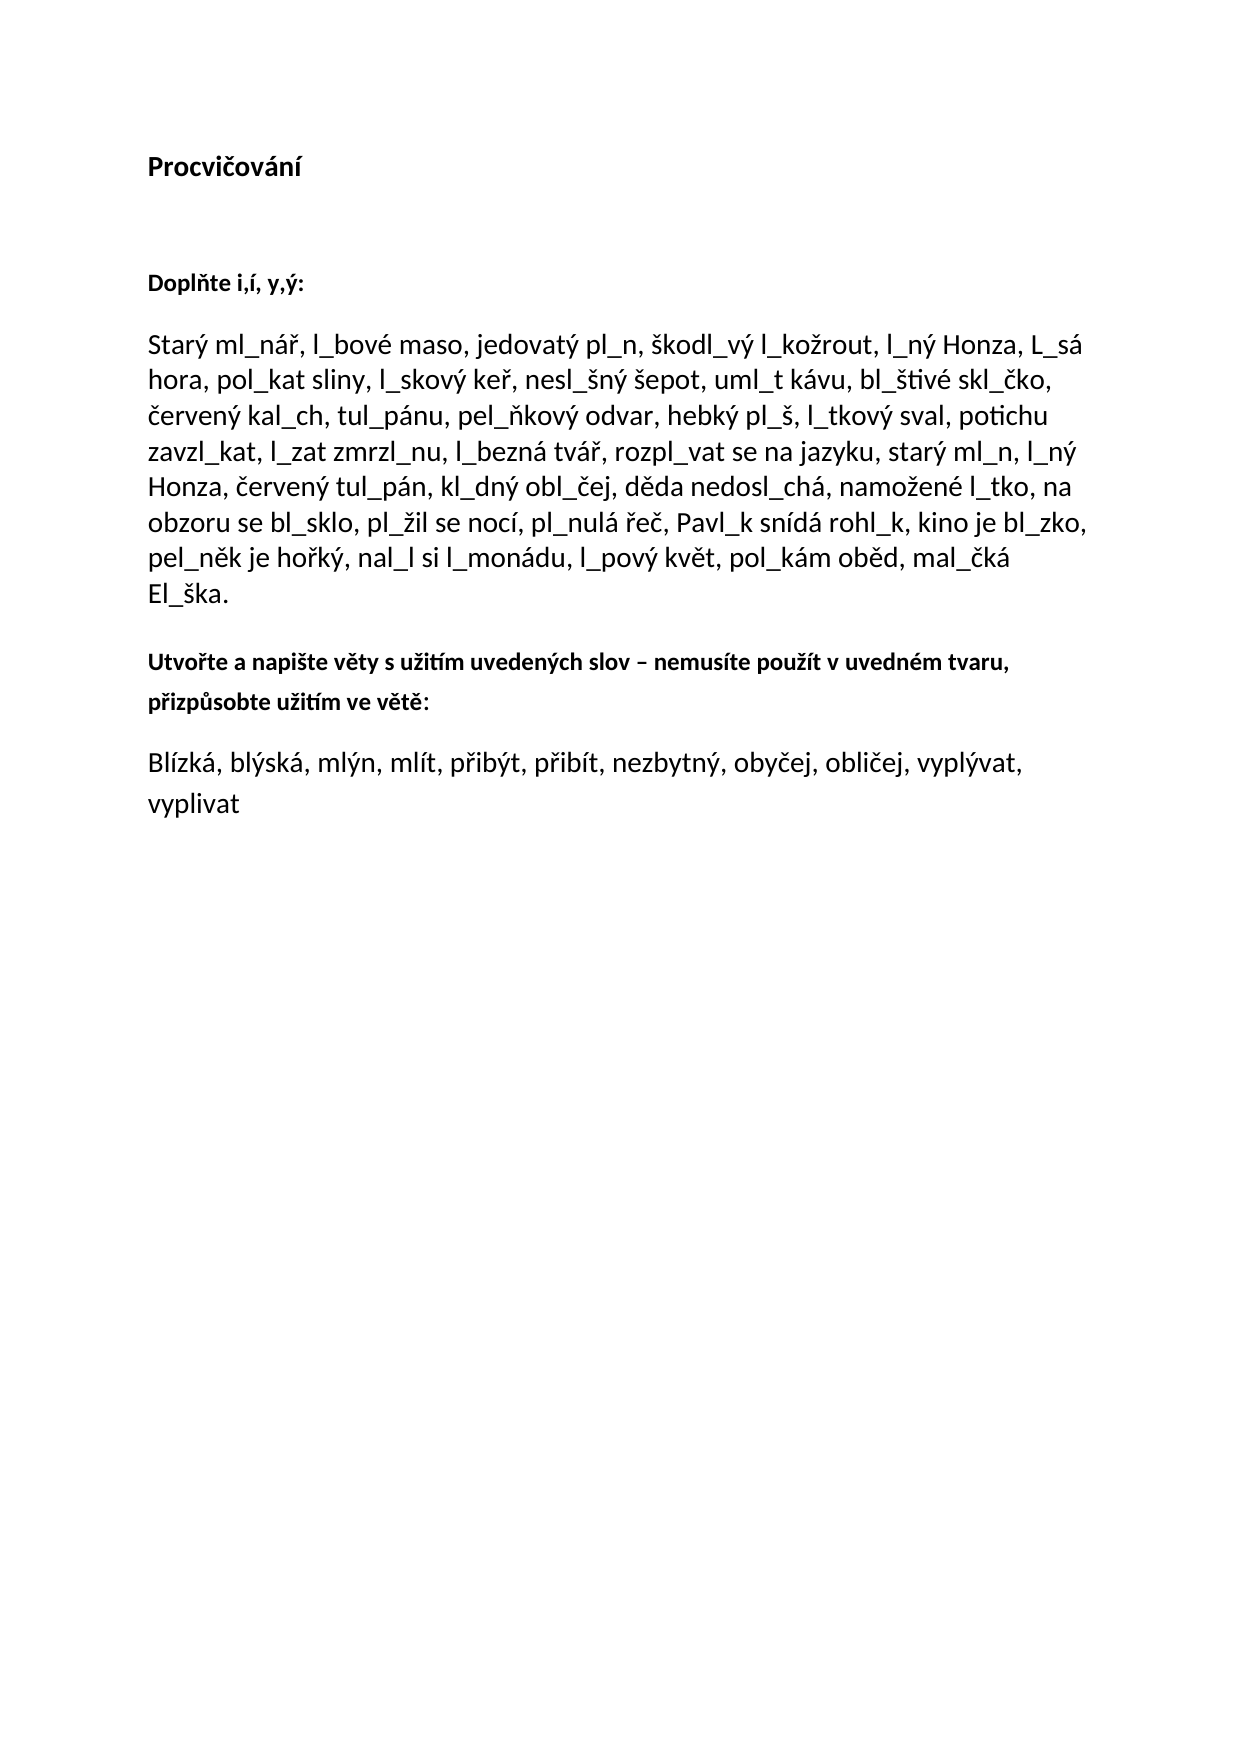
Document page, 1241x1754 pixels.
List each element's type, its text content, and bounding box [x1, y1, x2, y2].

text Utvořte a napište věty s užitím uvedených slov – nemusíte použít v uvedném tvaru, přizpůsobte užitím ve větě: [148, 646, 1093, 718]
text Doplňte i,í, y,ý: [148, 267, 1093, 298]
text Starý ml_nář, l_bové maso, jedovatý pl_n, škodl_vý l_kožrout, l_ný Honza, L_sá hora, pol_kat sliny, l_skový keř, nesl_šný šepot, uml_t kávu, bl_štivé skl_čko, červený kal_ch, tul_pánu, pel_ňkový odvar, hebký pl_š, l_tkový sval, potichu zavzl_kat, l_zat zmrzl_nu, l_bezná tvář, rozpl_vat se na jazyku, starý ml_n, l_ný Honza, červený tul_pán, kl_dný obl_čej, děda nedosl_chá, namožené l_tko, na obzoru se bl_sklo, pl_žil se nocí, pl_nulá řeč, Pavl_k snídá rohl_k, kino je bl_zko, pel_něk je hořký, nal_l si l_monádu, l_pový květ, pol_kám oběd, mal_čká El_ška. [148, 326, 1093, 611]
text Blízká, blýská, mlýn, mlít, přibýt, přibít, nezbytný, obyčej, obličej, vyplývat, vyplivat [148, 744, 1093, 821]
text Procvičování [148, 148, 1093, 183]
